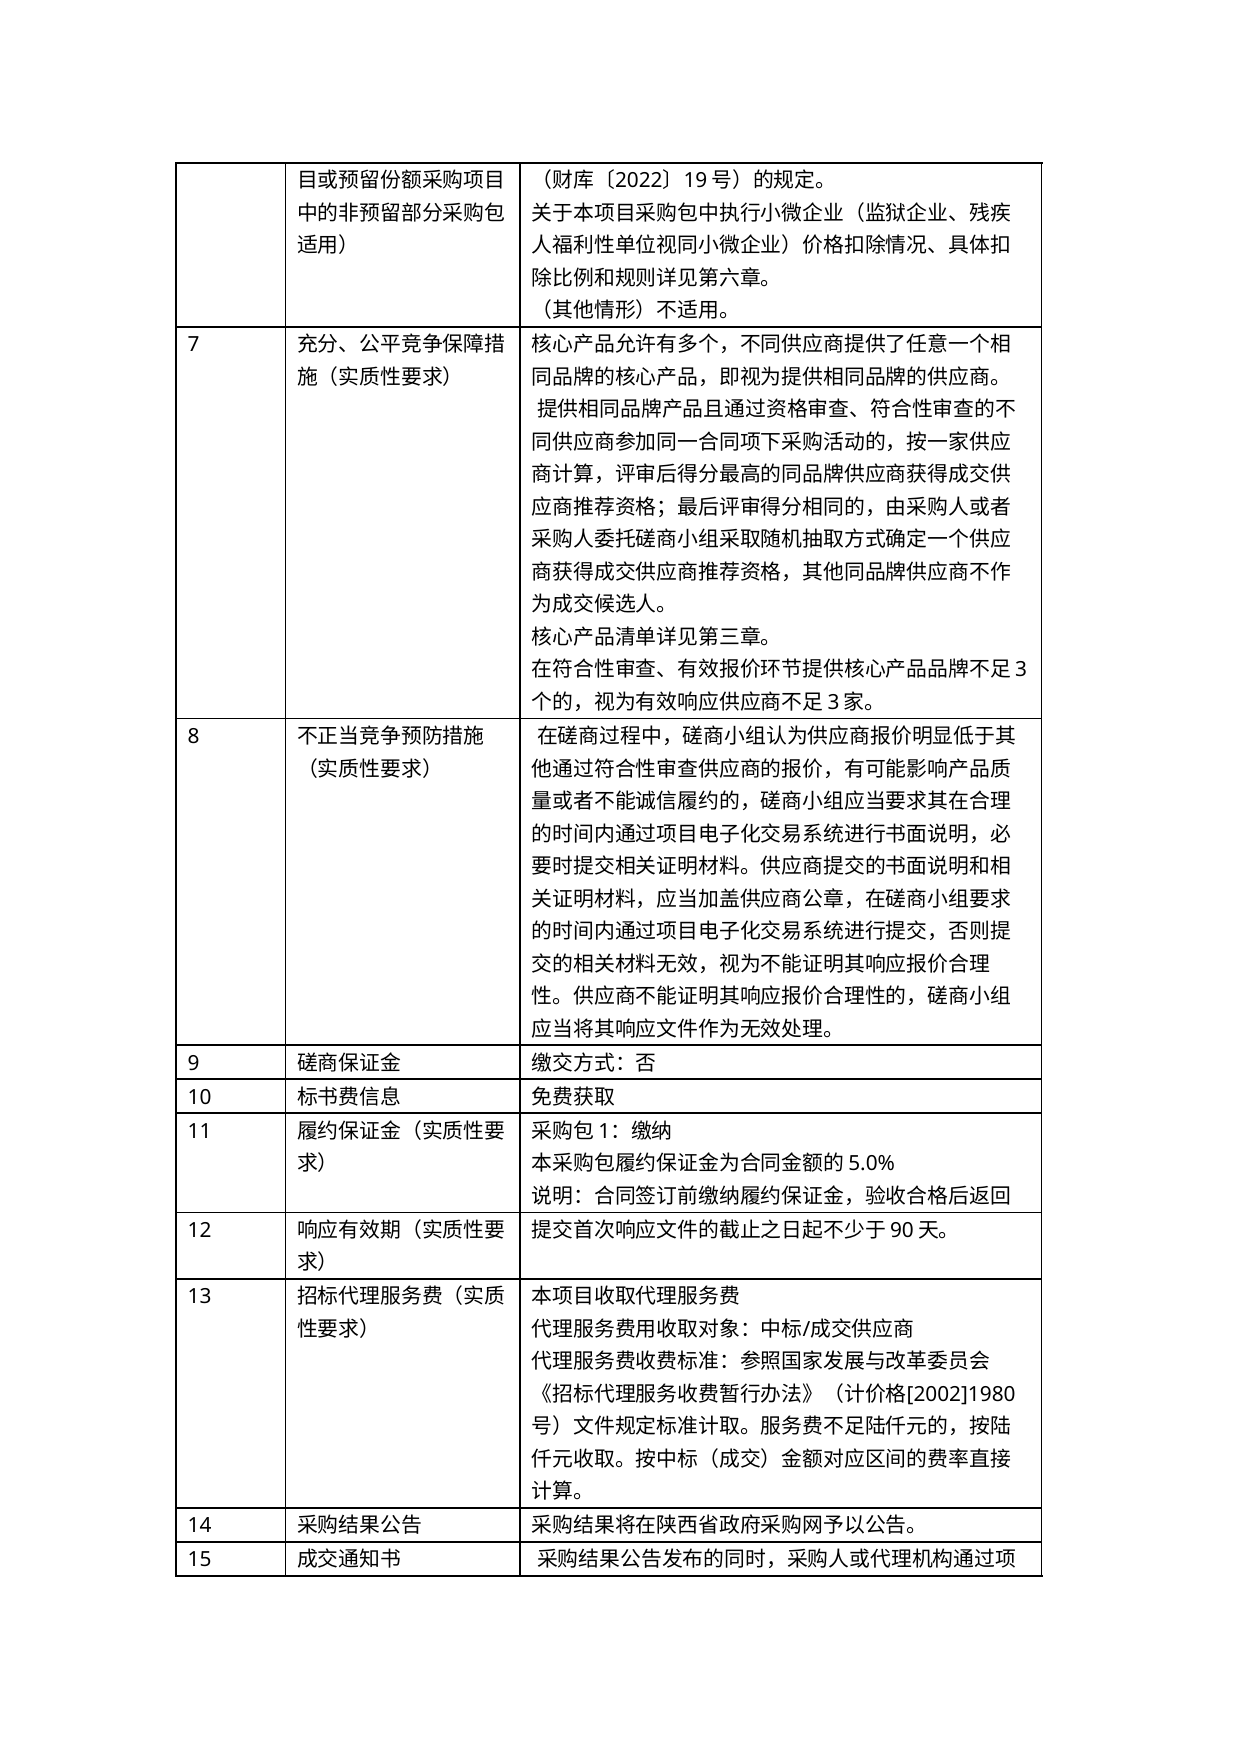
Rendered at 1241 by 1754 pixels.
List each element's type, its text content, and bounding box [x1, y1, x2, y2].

table_cell 免费获取 [521, 1080, 1041, 1112]
table_cell 成交通知书 [286, 1543, 519, 1575]
table_cell 响应有效期（实质性要求） [286, 1213, 519, 1278]
table_cell 不正当竞争预防措施（实质性要求） [286, 719, 519, 1044]
table_cell 采购包1：缴纳 本采购包履约保证金为合同金额的5.0% 说明：合同签订前缴纳履约保证金，验收合格后返回 [521, 1114, 1041, 1211]
table_cell 标书费信息 [286, 1080, 519, 1112]
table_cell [521, 164, 1041, 326]
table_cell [286, 164, 519, 326]
table_cell 采购结果将在陕西省政府采购网予以公告。 [521, 1509, 1041, 1541]
table_cell 15 [177, 1543, 285, 1575]
table_cell 14 [177, 1509, 285, 1541]
table_cell 招标代理服务费（实质性要求） [286, 1280, 519, 1507]
table_cell 履约保证金（实质性要求） [286, 1114, 519, 1211]
table_cell 充分、公平竞争保障措施（实质性要求） [286, 328, 519, 718]
table_cell 6 [177, 164, 285, 326]
table_cell 核心产品允许有多个，不同供应商提供了任意一个相同品牌的核心产品，即视为提供相同品牌的供应商。 提供相同品牌产品且通过资格审查、符合性审查的不同供应商参加同一合同项下采购活动的，按一家供应商计算，评审后得分最高的同品牌供应商获得成交供应商推荐资格；最后评审得分相同的，由采购人或者采购人委托磋商小组采取随机抽取方式确定一个供应商获得成交供应商推荐资格，其他同品牌供应商不作为成交候选人。 核心产品清单详见第三章。 在符合性审查、有效报价环节提供核心产品品牌不足3个的，视为有效响应供应商不足3家。 [521, 328, 1041, 718]
table_cell 采购结果公告 [286, 1509, 519, 1541]
table_cell 提交首次响应文件的截止之日起不少于90天。 [521, 1213, 1041, 1278]
table_cell 本项目收取代理服务费 代理服务费用收取对象：中标/成交供应商 代理服务费收费标准：参照国家发展与改革委员会《招标代理服务收费暂行办法》（计价格[2002]1980号）文件规定标准计取。服务费不足陆仟元的，按陆仟元收取。按中标（成交）金额对应区间的费率直接计算。 [521, 1280, 1041, 1507]
table_cell 12 [177, 1213, 285, 1278]
table_cell 11 [177, 1114, 285, 1211]
table_cell 9 [177, 1046, 285, 1078]
table_cell 10 [177, 1080, 285, 1112]
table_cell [521, 1543, 1041, 1575]
table_cell 在磋商过程中，磋商小组认为供应商报价明显低于其他通过符合性审查供应商的报价，有可能影响产品质量或者不能诚信履约的，磋商小组应当要求其在合理的时间内通过项目电子化交易系统进行书面说明，必要时提交相关证明材料。供应商提交的书面说明和相关证明材料，应当加盖供应商公章，在磋商小组要求的时间内通过项目电子化交易系统进行提交，否则提交的相关材料无效，视为不能证明其响应报价合理性。供应商不能证明其响应报价合理性的，磋商小组应当将其响应文件作为无效处理。 [521, 719, 1041, 1044]
table_cell 8 [177, 719, 285, 1044]
table_cell 缴交方式：否 [521, 1046, 1041, 1078]
table_cell 磋商保证金 [286, 1046, 519, 1078]
table_cell 7 [177, 328, 285, 718]
table_cell 13 [177, 1280, 285, 1507]
